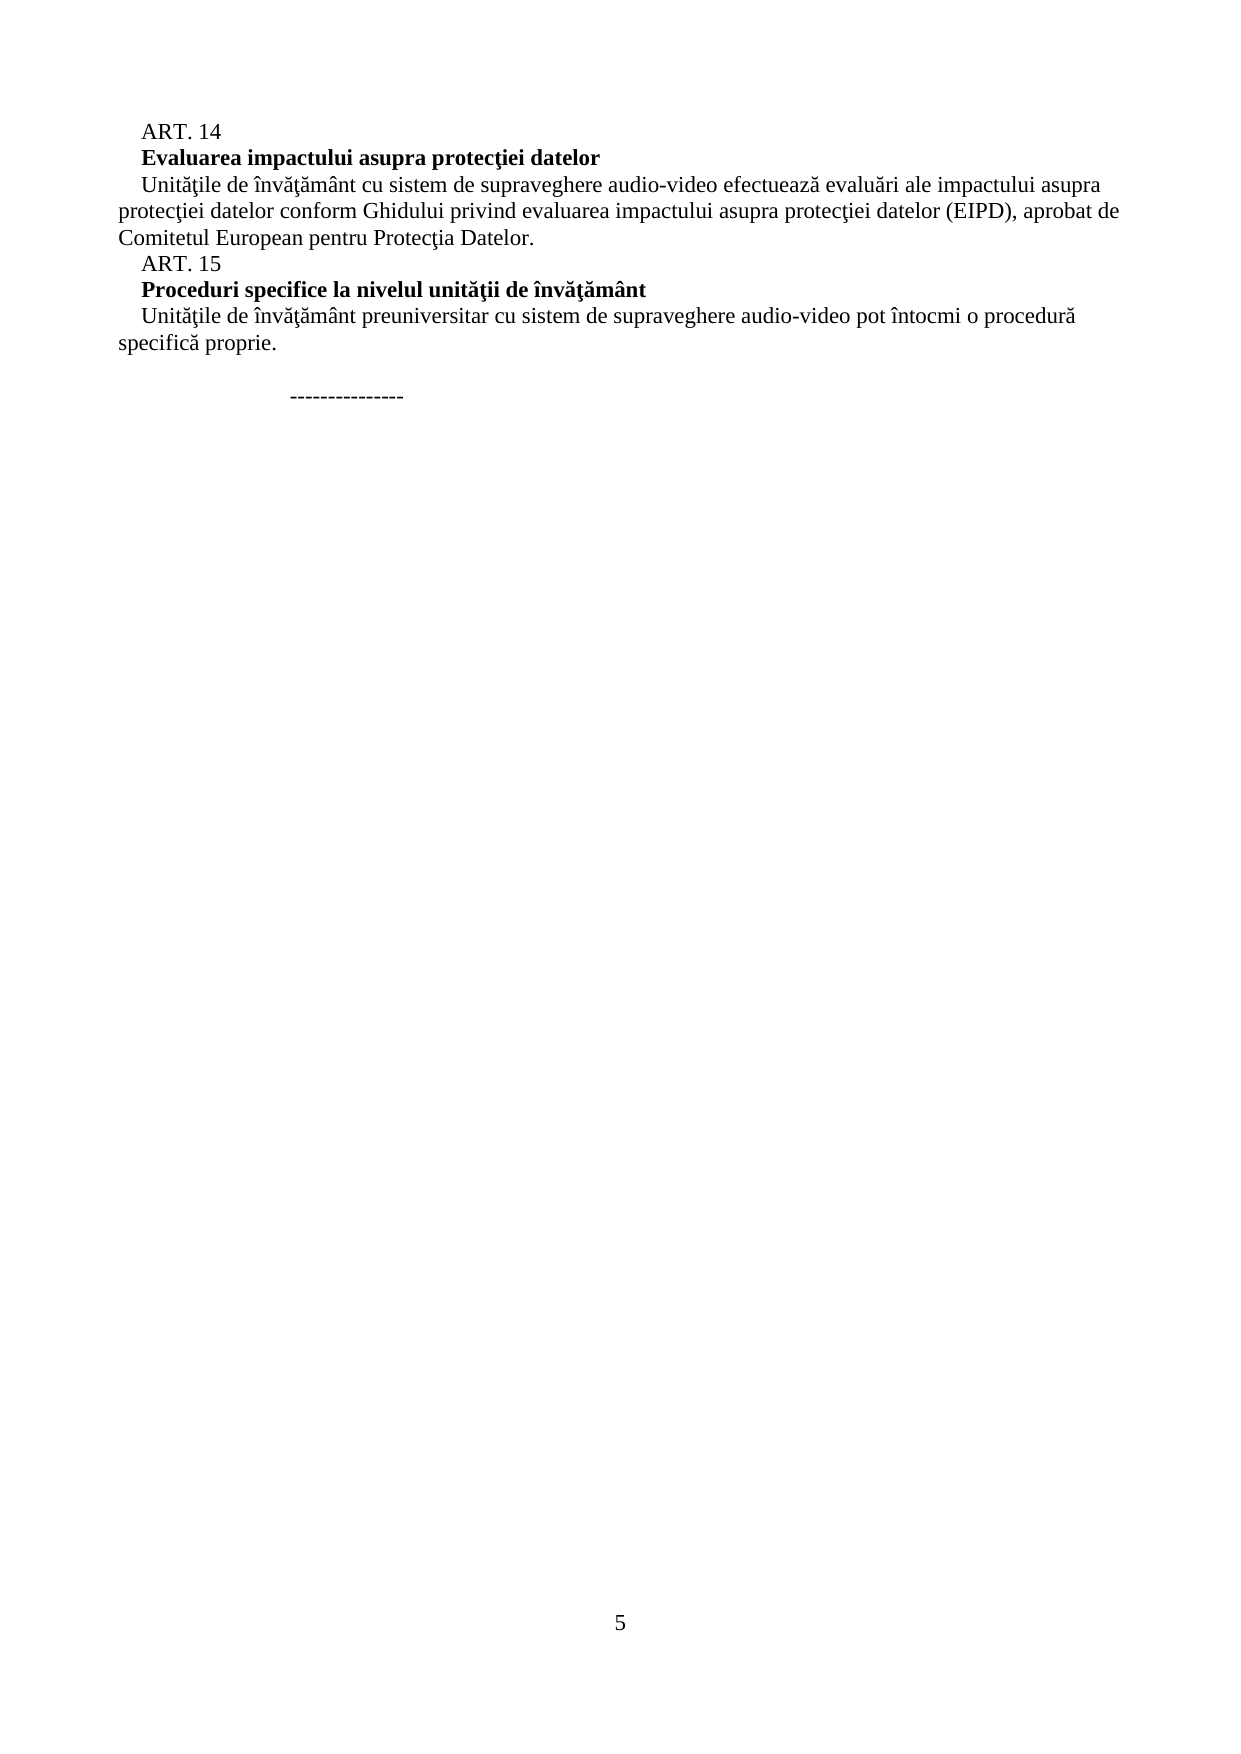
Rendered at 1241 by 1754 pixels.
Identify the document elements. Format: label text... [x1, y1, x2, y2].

text Evaluarea impactului asupra protecţiei datelor [118, 144, 1122, 171]
text ART. 15 [118, 250, 1122, 276]
text Unităţile de învăţământ preuniversitar cu sistem de supraveghere audio-video pot întocmi o procedură specifică proprie. [118, 303, 1122, 355]
text --------------- [118, 382, 1122, 408]
text ART. 14 [118, 118, 1122, 144]
text Unităţile de învăţământ cu sistem de supraveghere audio-video efectuează evaluări ale impactului asupra protecţiei datelor conform Ghidului privind evaluarea impactului asupra protecţiei datelor (EIPD), aprobat de Comitetul European pentru Protecţia Datelor. [118, 171, 1122, 250]
text Proceduri specifice la nivelul unităţii de învăţământ [118, 276, 1122, 303]
